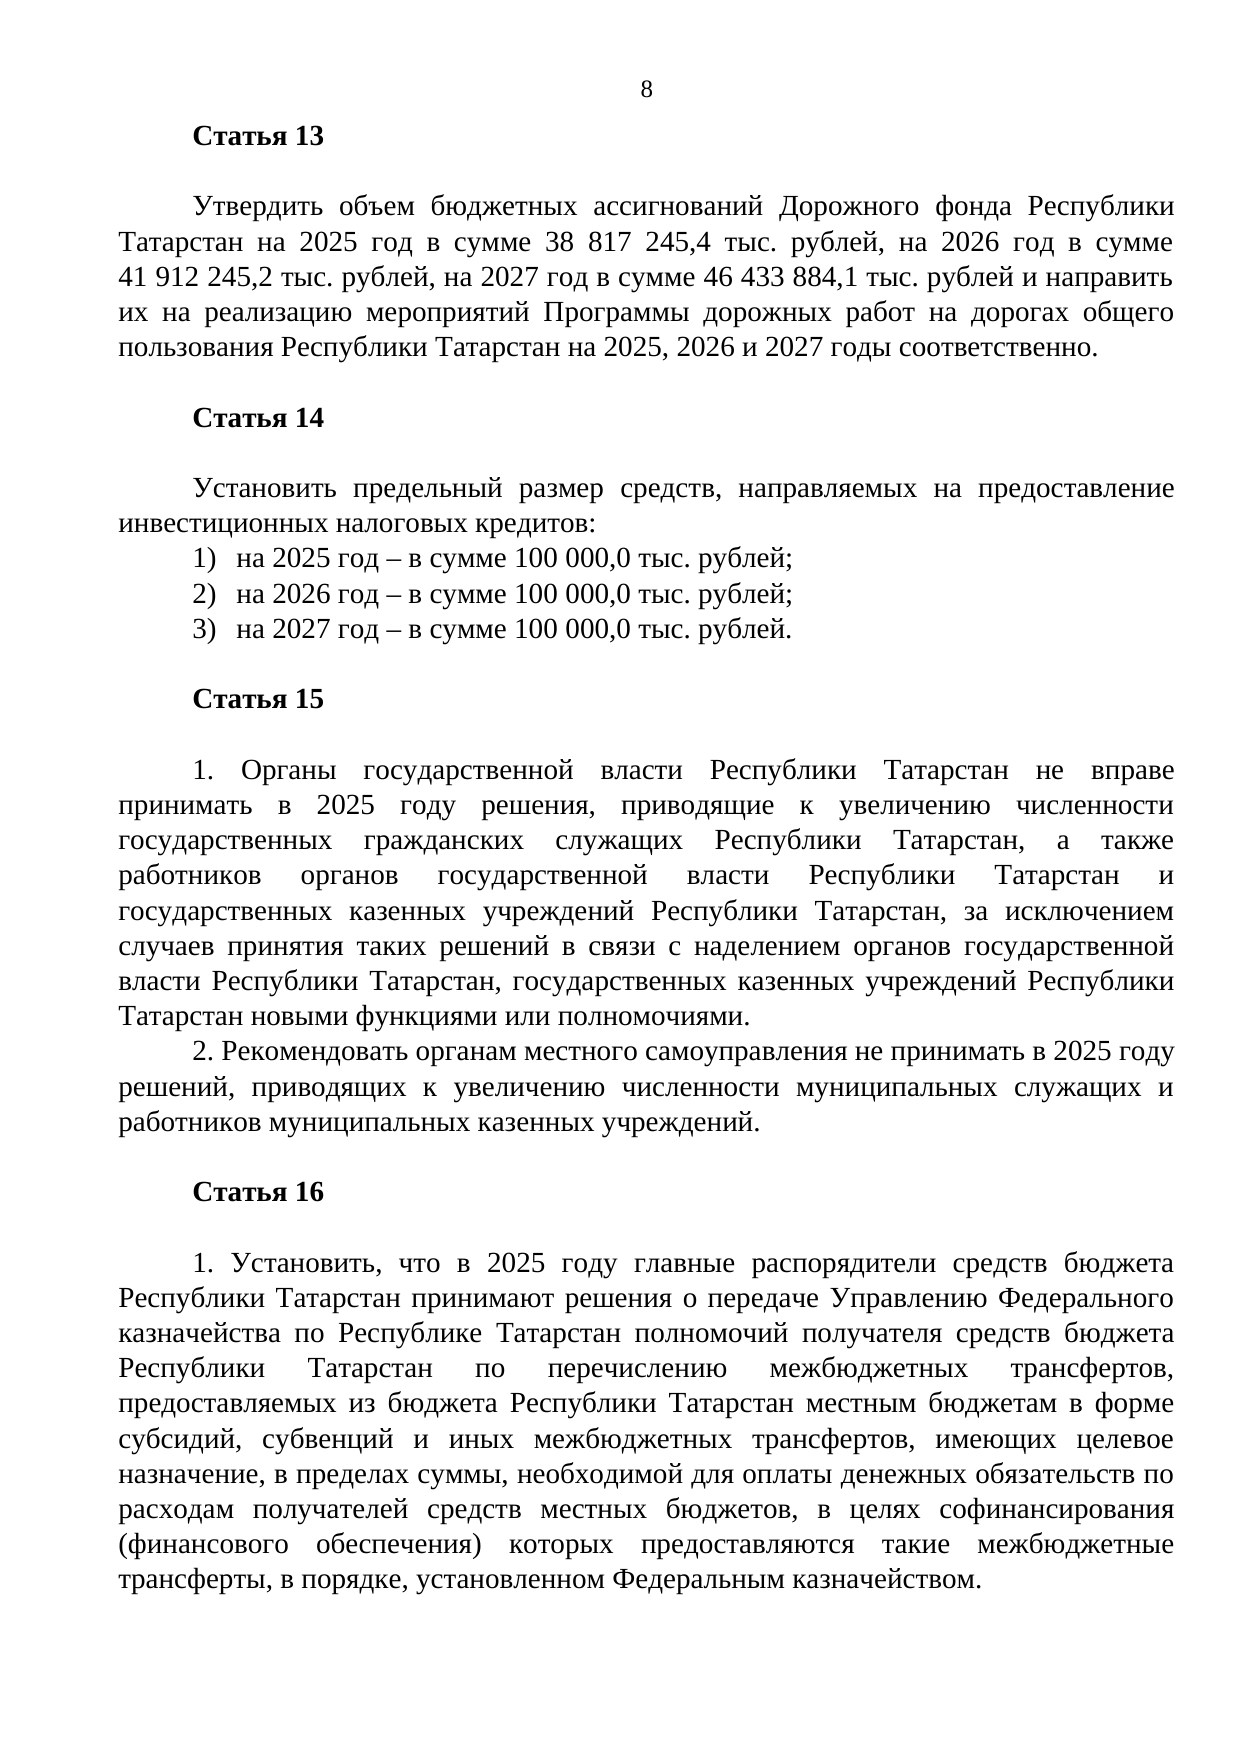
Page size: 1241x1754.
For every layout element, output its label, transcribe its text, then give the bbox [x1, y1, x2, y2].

list на 2027 год – в сумме 100 000,0 тыс. рублей. [118, 611, 1175, 644]
text 1. Установить, что в 2025 году главные распорядители средств бюджета Республики Татарстан принимают решения о передаче Управлению Федерального казначейства по Республике Татарстан полномочий получателя средств бюджета Республики Татарстан по перечислению межбюджетных трансфертов, предоставляемых из бюджета Республики Татарстан местным бюджетам в форме субсидий, субвенций и иных межбюджетных трансфертов, имеющих целевое назначение, в пределах суммы, необходимой для оплаты денежных обязательств по расходам получателей средств местных бюджетов, в целях софинансирования (финансового обеспечения) которых предоставляются такие межбюджетные трансферты, в порядке, установленном Федеральным казначейством. [118, 1245, 1175, 1595]
text Статья 15 [118, 681, 1175, 715]
text Статья 16 [118, 1174, 1175, 1208]
text Статья 13 [118, 118, 1175, 152]
text Установить предельный размер средств, направляемых на предоставление инвестиционных налоговых кредитов: [118, 470, 1175, 539]
text 1. Органы государственной власти Республики Татарстан не вправе принимать в 2025 году решения, приводящие к увеличению численности государственных гражданских служащих Республики Татарстан, а также работников органов государственной власти Республики Татарстан и государственных казенных учреждений Республики Татарстан, за исключением случаев принятия таких решений в связи с наделением органов государственной власти Республики Татарстан, государственных казенных учреждений Республики Татарстан новыми функциями или полномочиями. [118, 752, 1175, 1032]
list на 2026 год – в сумме 100 000,0 тыс. рублей; [118, 576, 1175, 609]
text Утвердить объем бюджетных ассигнований Дорожного фонда Республики Татарстан на 2025 год в сумме 38 817 245,4 тыс. рублей, на 2026 год в сумме 41 912 245,2 тыс. рублей, на 2027 год в сумме 46 433 884,1 тыс. рублей и направить их на реализацию мероприятий Программы дорожных работ на дорогах общего пользования Республики Татарстан на 2025, 2026 и 2027 годы соответственно. [118, 188, 1175, 363]
list на 2025 год – в сумме 100 000,0 тыс. рублей; [118, 541, 1175, 574]
text Статья 14 [118, 400, 1175, 433]
text 2. Рекомендовать органам местного самоуправления не принимать в 2025 году решений, приводящих к увеличению численности муниципальных служащих и работников муниципальных казенных учреждений. [118, 1033, 1175, 1137]
